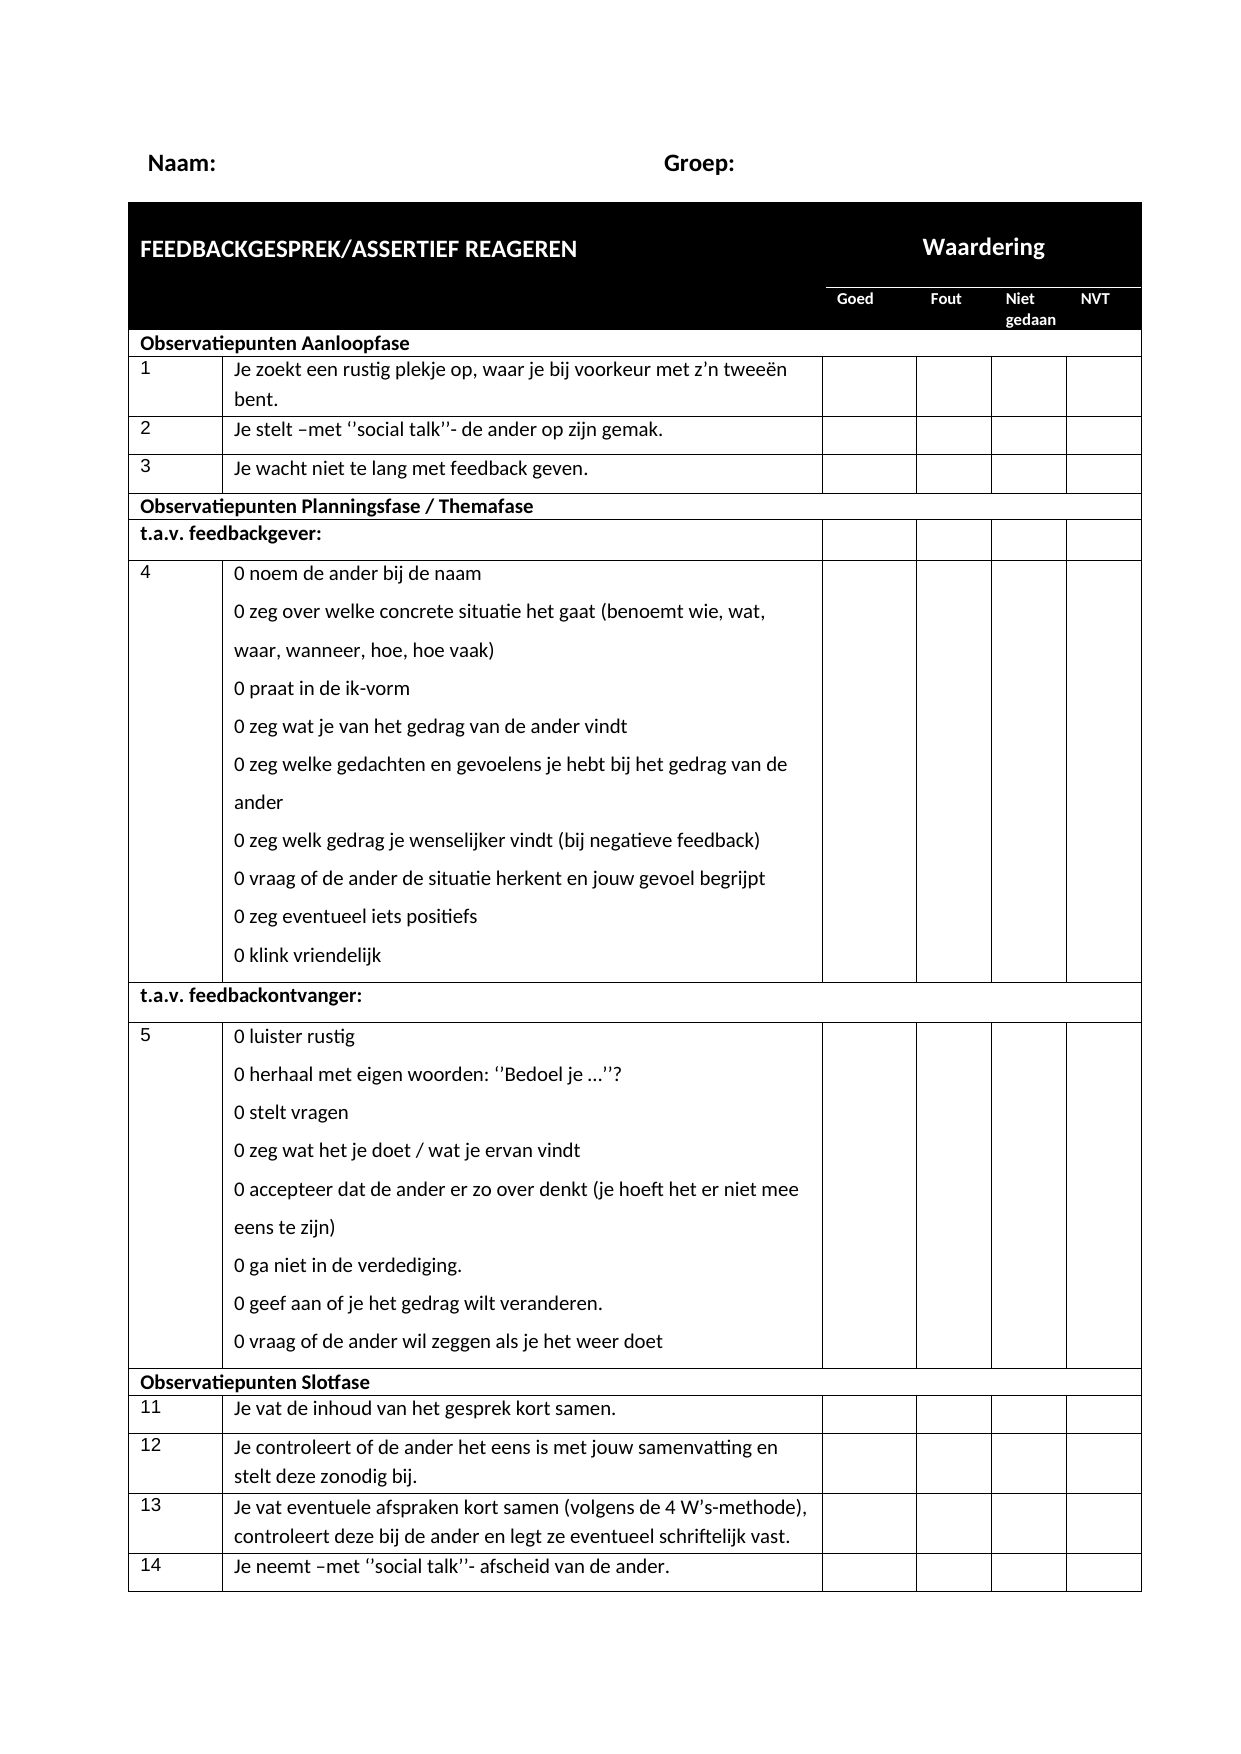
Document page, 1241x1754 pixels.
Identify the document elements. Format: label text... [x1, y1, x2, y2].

table_cell Fout [920, 289, 994, 329]
table_header Waardering [826, 203, 1141, 287]
table_cell [992, 1494, 1066, 1553]
table_cell 11 [129, 1396, 222, 1433]
table_cell 14 [129, 1554, 222, 1591]
table_cell [1067, 1434, 1141, 1493]
table_cell 2 [129, 417, 222, 454]
table_cell t.a.v. feedbackgever: [129, 520, 822, 559]
table_cell Observatiepunten Planningsfase / Themafase [129, 494, 1141, 519]
table_cell [1067, 1554, 1141, 1591]
table_cell 1 [129, 357, 222, 416]
table_cell [823, 1023, 916, 1368]
table_cell [1067, 561, 1141, 982]
table_cell [1067, 417, 1141, 454]
table_cell [992, 561, 1066, 982]
text Naam: Groep: [148, 148, 1093, 178]
table_cell [1067, 1494, 1141, 1553]
table_cell NVT [1070, 289, 1141, 329]
table_cell [823, 561, 916, 982]
table_cell [917, 520, 991, 559]
table_cell [917, 357, 991, 416]
table_cell [917, 1554, 991, 1591]
table_cell [992, 520, 1066, 559]
table_cell Je controleert of de ander het eens is met jouw samenvatting en stelt deze zonodig bij. [223, 1434, 822, 1493]
table_cell [992, 417, 1066, 454]
table_cell [823, 1396, 916, 1433]
table_cell [823, 1494, 916, 1553]
table_cell [992, 1396, 1066, 1433]
table_cell Goed [826, 289, 919, 329]
table_cell Niet gedaan [995, 289, 1069, 329]
table_cell Je wacht niet te lang met feedback geven. [223, 455, 822, 492]
table_cell 5 [129, 1023, 222, 1368]
table_cell Je vat eventuele afspraken kort samen (volgens de 4 W’s-methode), controleert deze bij de ander en legt ze eventueel schriftelijk vast. [223, 1494, 822, 1553]
table_cell 12 [129, 1434, 222, 1493]
table_cell Je stelt –met ‘’social talk’’- de ander op zijn gemak. [223, 417, 822, 454]
table_cell Observatiepunten Aanloopfase [129, 330, 1141, 356]
table_cell [1067, 520, 1141, 559]
table_cell 0 noem de ander bij de naam 0 zeg over welke concrete situatie het gaat (benoemt wie, wat, waar, wanneer, hoe, hoe vaak) 0 praat in de ik-vorm 0 zeg wat je van het gedrag van de ander vindt 0 zeg welke gedachten en gevoelens je hebt bij het gedrag van de ander 0 zeg welk gedrag je wenselijker vindt (bij negatieve feedback) 0 vraag of de ander de situatie herkent en jouw gevoel begrijpt 0 zeg eventueel iets positiefs 0 klink vriendelijk [223, 561, 822, 982]
table_cell [917, 417, 991, 454]
table_cell [823, 417, 916, 454]
table_cell [823, 1434, 916, 1493]
table_cell [1067, 357, 1141, 416]
table_cell [992, 455, 1066, 492]
table_cell [823, 520, 916, 559]
table_cell Je neemt –met ‘’social talk’’- afscheid van de ander. [223, 1554, 822, 1591]
table_cell [823, 357, 916, 416]
table_cell [917, 1434, 991, 1493]
table_cell [992, 1554, 1066, 1591]
table_cell 3 [129, 455, 222, 492]
table_cell 4 [129, 561, 222, 982]
table_cell t.a.v. feedbackontvanger: [129, 983, 1141, 1022]
table_header FEEDBACKGESPREK/ASSERTIEF REAGEREN [129, 203, 825, 329]
table_cell [917, 1396, 991, 1433]
table_cell [992, 357, 1066, 416]
table_cell [917, 561, 991, 982]
table_cell [1067, 1396, 1141, 1433]
table_cell 0 luister rustig 0 herhaal met eigen woorden: ‘’Bedoel je …’’? 0 stelt vragen 0 zeg wat het je doet / wat je ervan vindt 0 accepteer dat de ander er zo over denkt (je hoeft het er niet mee eens te zijn) 0 ga niet in de verdediging. 0 geef aan of je het gedrag wilt veranderen. 0 vraag of de ander wil zeggen als je het weer doet [223, 1023, 822, 1368]
table_cell Observatiepunten Slotfase [129, 1369, 1141, 1394]
table_cell 13 [129, 1494, 222, 1553]
table_cell [917, 1494, 991, 1553]
table_cell [1067, 1023, 1141, 1368]
table_cell [917, 1023, 991, 1368]
table_cell [992, 1434, 1066, 1493]
table_cell Je zoekt een rustig plekje op, waar je bij voorkeur met z’n tweeën bent. [223, 357, 822, 416]
table_cell [823, 455, 916, 492]
table_cell [1067, 455, 1141, 492]
table_cell [917, 455, 991, 492]
table_cell Je vat de inhoud van het gesprek kort samen. [223, 1396, 822, 1433]
table_cell [992, 1023, 1066, 1368]
table_cell [823, 1554, 916, 1591]
